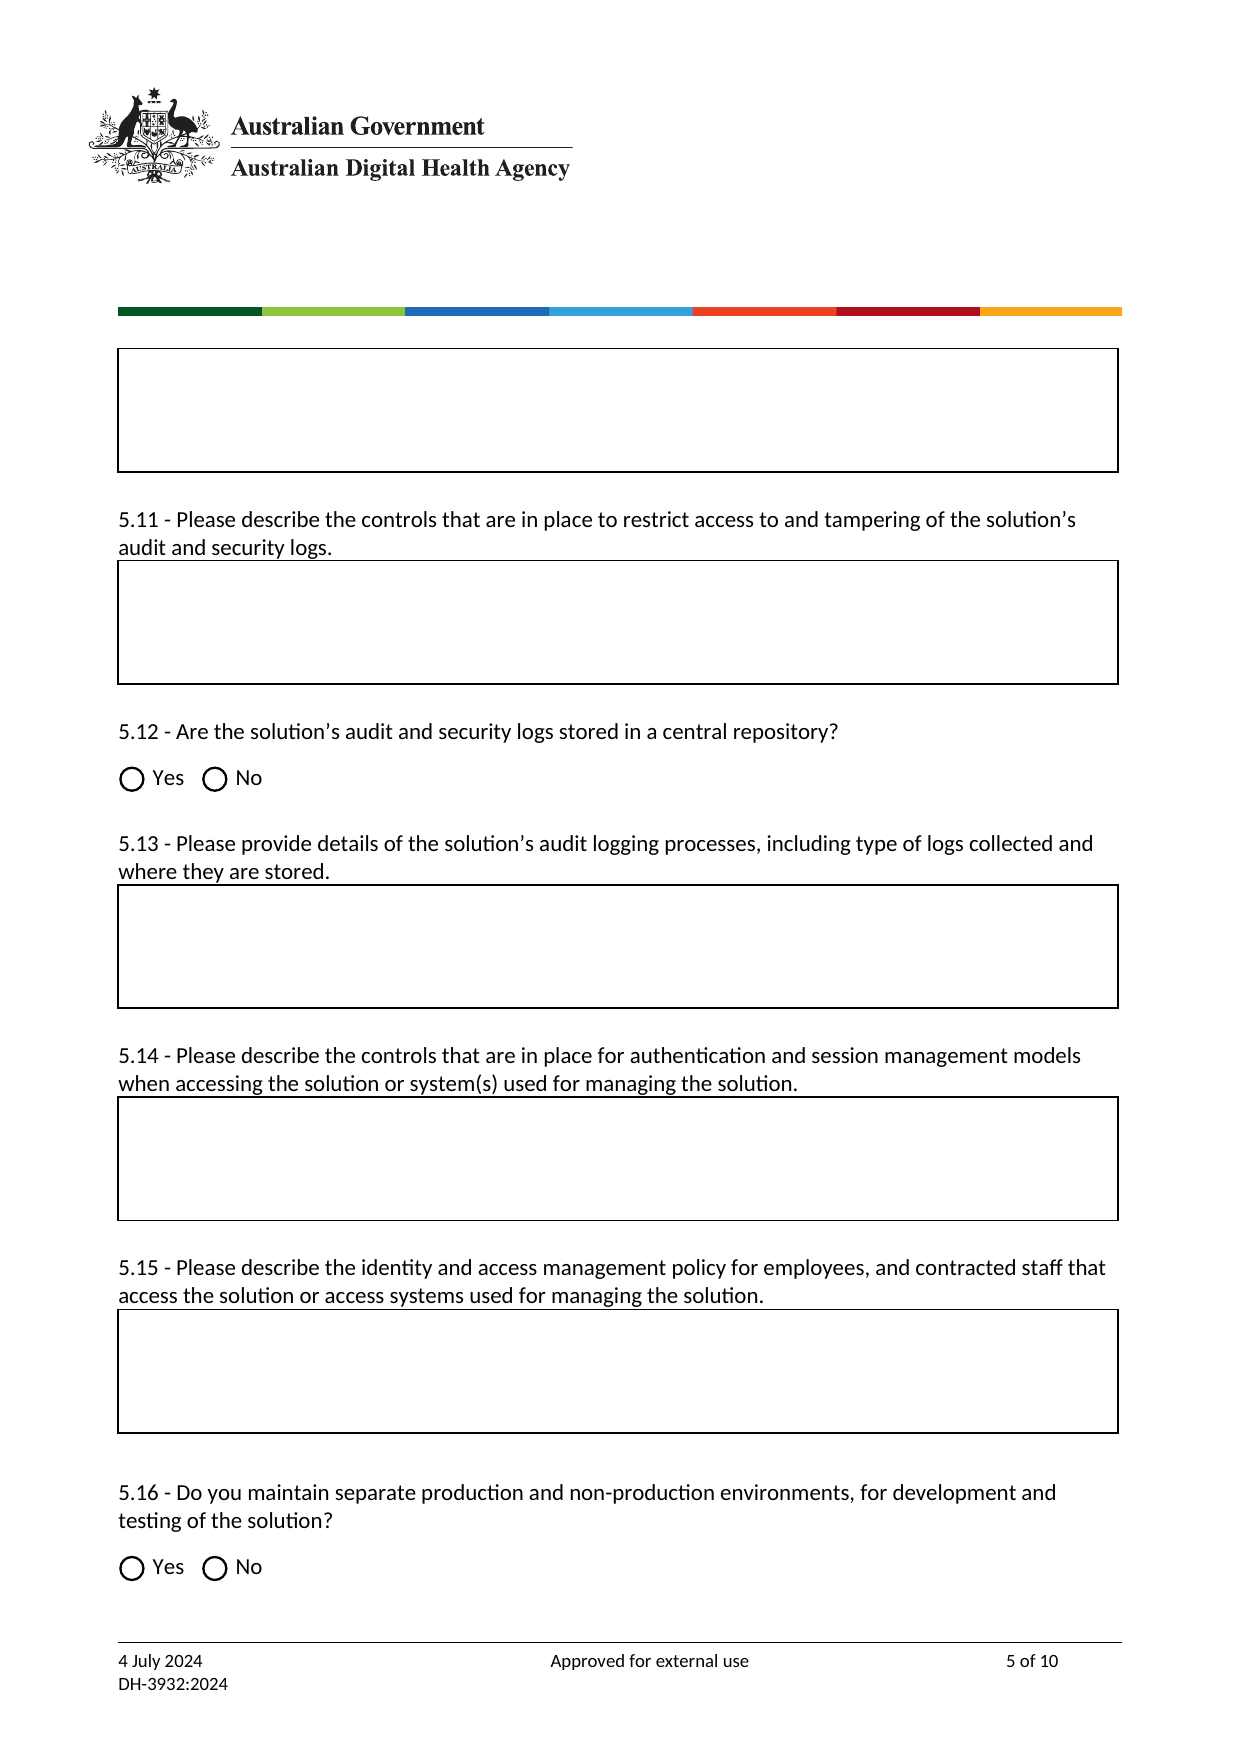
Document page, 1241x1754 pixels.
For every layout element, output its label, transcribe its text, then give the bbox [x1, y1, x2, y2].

text 5.13 - Please provide details of the solution’s audit logging processes, including type of logs collected and where they are stored. [118, 829, 1122, 1013]
text 5.14 - Please describe the controls that are in place for authentication and session management models when accessing the solution or system(s) used for managing the solution. [118, 1013, 1122, 1225]
text 5.11 - Please describe the controls that are in place to restrict access to and tampering of the solution’s audit and security logs. [118, 505, 1122, 561]
text 5.15 - Please describe the identity and access management policy for employees, and contracted staff that access the solution or access systems used for managing the solution. [118, 1253, 1122, 1438]
picture [118, 307, 1123, 316]
text 5.16 - Do you maintain separate production and non-production environments, for development and testing of the solution? [118, 1478, 1122, 1534]
text 5.12 - Are the solution’s audit and security logs stored in a central repository? [118, 717, 1122, 745]
